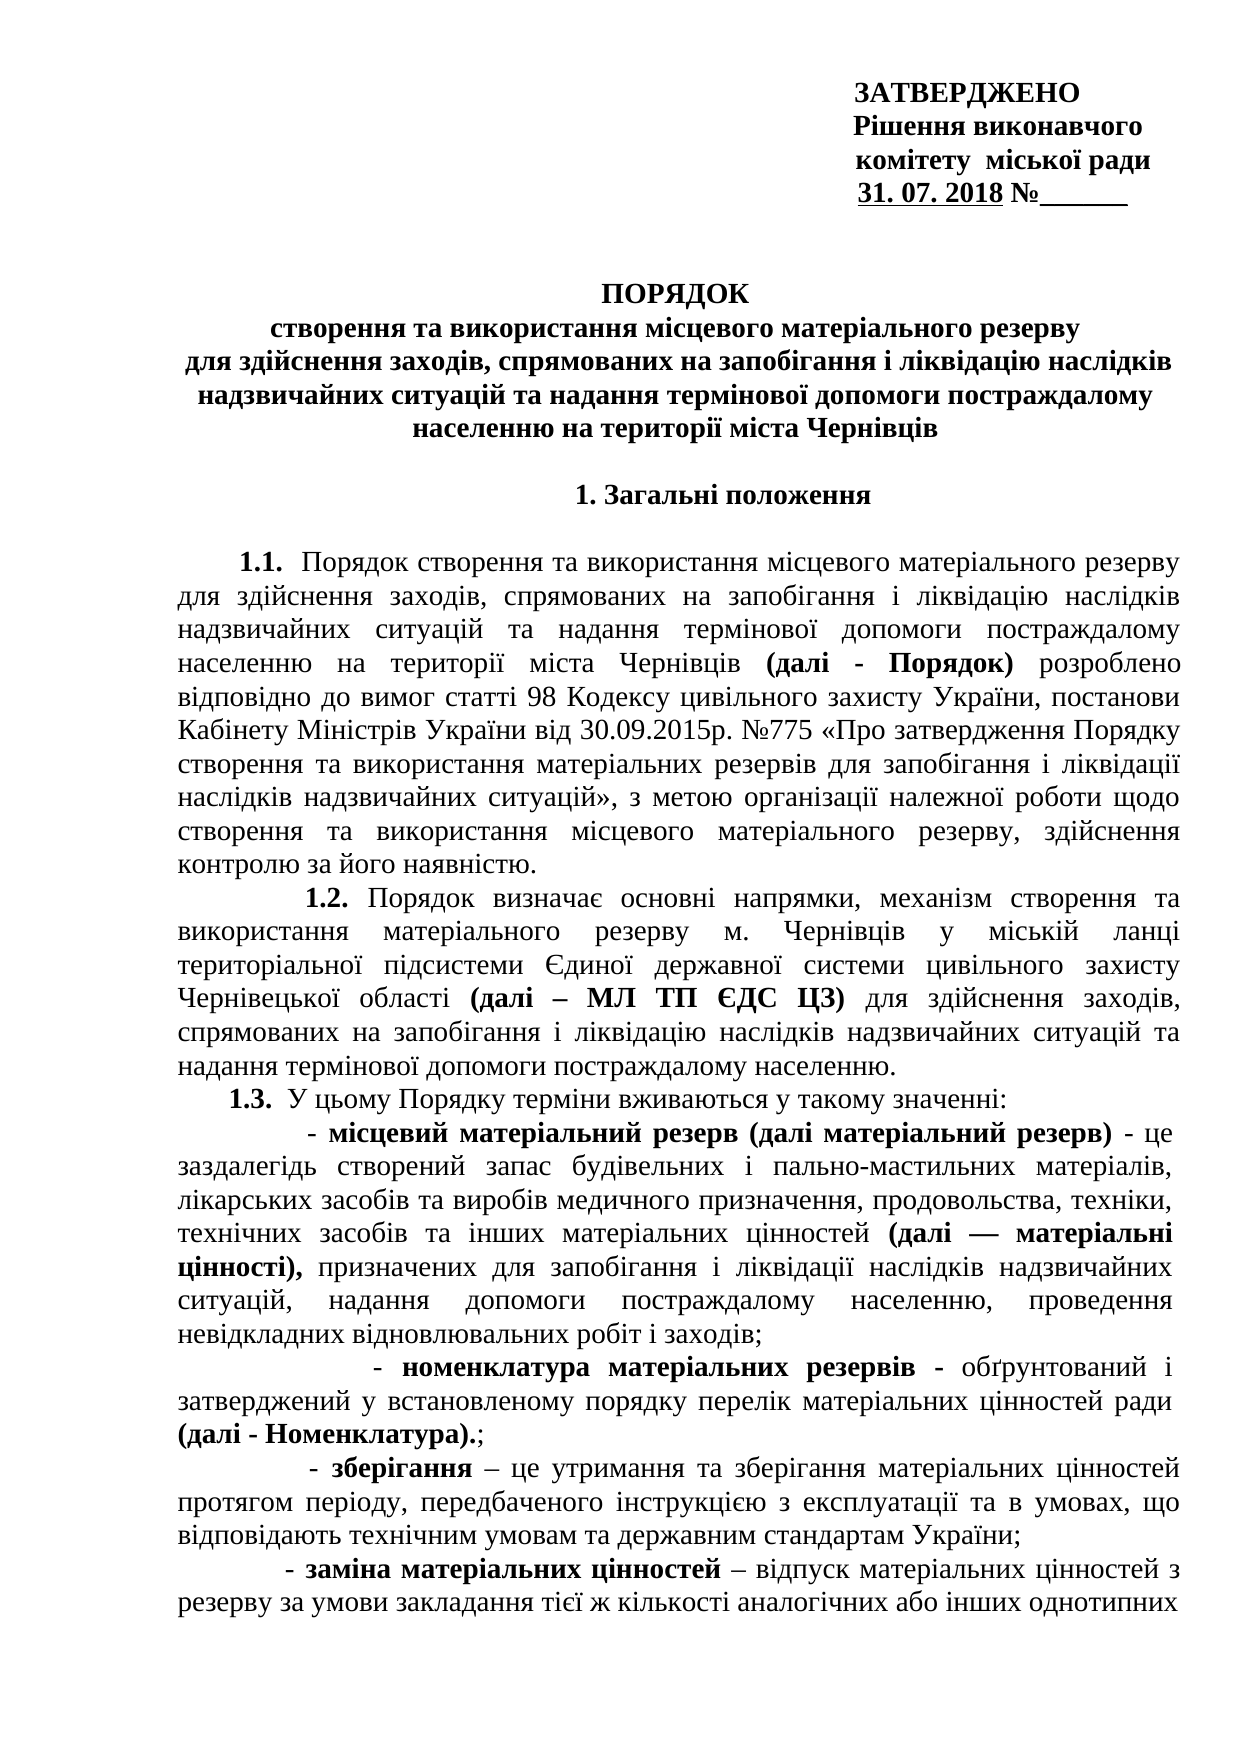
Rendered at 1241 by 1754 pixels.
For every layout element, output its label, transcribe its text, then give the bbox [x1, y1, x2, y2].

text Рішення виконавчого [656, 108, 1181, 142]
text 31. 07. 2018 №______ [752, 176, 1181, 209]
text - заміна матеріальних цінностей – відпуск матеріальних цінностей з резерву за умови закладання тієї ж кількості аналогічних або інших однотипних [177, 1551, 1181, 1618]
text ЗАТВЕРДЖЕНО [620, 75, 1181, 108]
text 1.3. У цьому Порядку терміни вживаються у такому значенні: [177, 1081, 1181, 1115]
text ПОРЯДОК [177, 276, 1173, 310]
text створення та використання місцевого матеріального резерву [177, 310, 1173, 343]
text - місцевий матеріальний резерв (далі матеріальний резерв) - це заздалегідь створений запас будівельних і пально-мастильних матеріалів, лікарських засобів та виробів медичного призначення, продовольства, техніки, технічних засобів та інших матеріальних цінностей (далі — матеріальні цінності), призначених для запобігання і ліквідації наслідків надзвичайних ситуацій, надання допомоги постраждалому населенню, проведення невідкладних відновлювальних робіт і заходів; [177, 1115, 1173, 1349]
text - номенклатура матеріальних резервів - обґрунтований і затверджений у встановленому порядку перелік матеріальних цінностей ради (далі - Номенклатура).; [177, 1349, 1173, 1450]
text 1.1. Порядок створення та використання місцевого матеріального резерву для здійснення заходів, спрямованих на запобігання і ліквідацію наслідків надзвичайних ситуацій та надання термінової допомоги постраждалому населенню на території міста Чернівців (далі - Порядок) розроблено відповідно до вимог статті 98 Кодексу цивільного захисту України, постанови Кабінету Міністрів України від 30.09.2015р. №775 «Про затвердження Порядку створення та використання матеріальних резервів для запобігання і ліквідації наслідків надзвичайних ситуацій», з метою організації належної роботи щодо створення та використання місцевого матеріального резерву, здійснення контролю за його наявністю. [177, 544, 1181, 880]
text - зберігання – це утримання та зберігання матеріальних цінностей протягом періоду, передбаченого інструкцією з експлуатації та в умовах, що відповідають технічним умовам та державним стандартам України; [177, 1450, 1181, 1551]
text 1.2. Порядок визначає основні напрямки, механізм створення та використання матеріального резерву м. Чернівців у міській ланці територіальної підсистеми Єдиної державної системи цивільного захисту Чернівецької області (далі – МЛ ТП ЄДС ЦЗ) для здійснення заходів, спрямованих на запобігання і ліквідацію наслідків надзвичайних ситуацій та надання термінової допомоги постраждалому населенню. [177, 880, 1181, 1081]
text для здійснення заходів, спрямованих на запобігання і ліквідацію наслідків надзвичайних ситуацій та надання термінової допомоги постраждалому населенню на території міста Чернівців [177, 343, 1173, 444]
text комітету міської ради [752, 142, 1181, 176]
text 1. Загальні положення [177, 477, 1181, 511]
